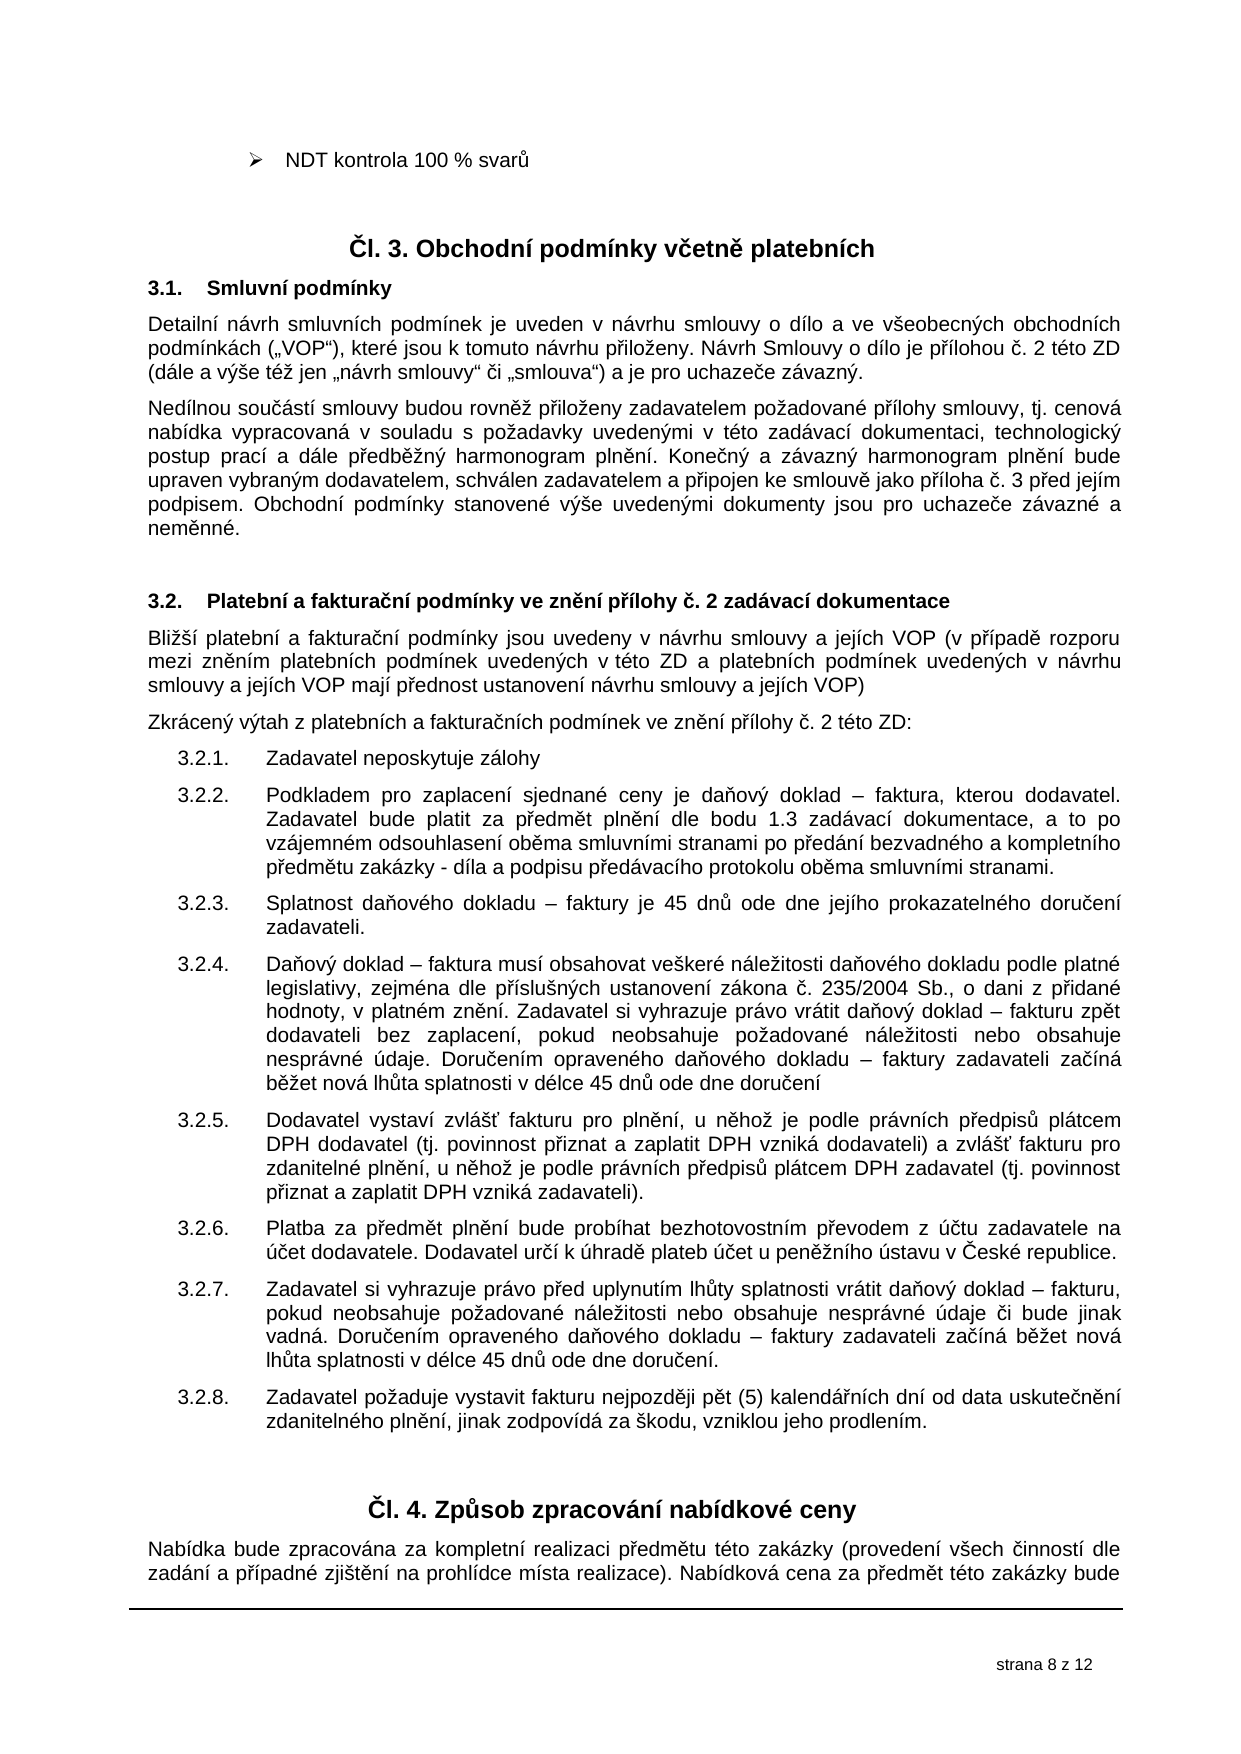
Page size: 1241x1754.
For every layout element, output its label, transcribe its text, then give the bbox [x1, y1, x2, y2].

text Daňový doklad – faktura musí obsahovat veškeré náležitosti daňového dokladu podle platné legislativy, zejména dle příslušných ustanovení zákona č. 235/2004 Sb., o dani z přidané hodnoty, v platném znění. Zadavatel si vyhrazuje právo vrátit daňový doklad – fakturu zpět dodavateli bez zaplacení, pokud neobsahuje požadované náležitosti nebo obsahuje nesprávné údaje. Doručením opraveného daňového dokladu – faktury zadavateli začíná běžet nová lhůta splatnosti v délce 45 dnů ode dne doručení [177, 951, 1122, 1095]
text Platba za předmět plnění bude probíhat bezhotovostním převodem z účtu zadavatele na účet dodavatele. Dodavatel určí k úhradě plateb účet u peněžního ústavu v České republice. [177, 1216, 1122, 1264]
list NDT kontrola 100 % svarů [248, 148, 1122, 172]
text Nedílnou součástí smlouvy budou rovněž přiloženy zadavatelem požadované přílohy smlouvy, tj. cenová nabídka vypracovaná v souladu s požadavky uvedenými v této zadávací dokumentaci, technologický postup prací a dále předběžný harmonogram plnění. Konečný a závazný harmonogram plnění bude upraven vybraným dodavatelem, schválen zadavatelem a připojen ke smlouvě jako příloha č. 3 před jejím podpisem. Obchodní podmínky stanovené výše uvedenými dokumenty jsou pro uchazeče závazné a neměnné. [148, 396, 1122, 540]
text Obchodní podmínky včetně platebních [102, 234, 1122, 263]
list Zkrácený výtah z platebních a fakturačních podmínek ve znění přílohy č. 2 této ZD: [148, 710, 1122, 734]
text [148, 1536, 1122, 1584]
text Zadavatel neposkytuje zálohy [177, 746, 1122, 770]
text Smluvní podmínky [148, 275, 1122, 299]
text Detailní návrh smluvních podmínek je uveden v návrhu smlouvy o dílo a ve všeobecných obchodních podmínkách („VOP“), které jsou k tomuto návrhu přiloženy. Návrh Smlouvy o dílo je přílohou č. 2 této ZD (dále a výše též jen „návrh smlouvy“ či „smlouva“) a je pro uchazeče závazný. [148, 312, 1122, 384]
list Bližší platební a fakturační podmínky jsou uvedeny v návrhu smlouvy a jejích VOP (v případě rozporu mezi zněním platebních podmínek uvedených v této ZD a platebních podmínek uvedených v návrhu smlouvy a jejích VOP mají přednost ustanovení návrhu smlouvy a jejích VOP) [148, 625, 1122, 697]
text Platební a fakturační podmínky ve znění přílohy č. 2 zadávací dokumentace [148, 589, 1122, 613]
text Způsob zpracování nabídkové ceny [102, 1495, 1122, 1524]
text Zadavatel si vyhrazuje právo před uplynutím lhůty splatnosti vrátit daňový doklad – fakturu, pokud neobsahuje požadované náležitosti nebo obsahuje nesprávné údaje či bude jinak vadná. Doručením opraveného daňového dokladu – faktury zadavateli začíná běžet nová lhůta splatnosti v délce 45 dnů ode dne doručení. [177, 1276, 1122, 1372]
text Dodavatel vystaví zvlášť fakturu pro plnění, u něhož je podle právních předpisů plátcem DPH dodavatel (tj. povinnost přiznat a zaplatit DPH vzniká dodavateli) a zvlášť fakturu pro zdanitelné plnění, u něhož je podle právních předpisů plátcem DPH zadavatel (tj. povinnost přiznat a zaplatit DPH vzniká zadavateli). [177, 1108, 1122, 1203]
text Podkladem pro zaplacení sjednané ceny je daňový doklad – faktura, kterou dodavatel. Zadavatel bude platit za předmět plnění dle bodu 1.3 zadávací dokumentace, a to po vzájemném odsouhlasení oběma smluvními stranami po předání bezvadného a kompletního předmětu zakázky - díla a podpisu předávacího protokolu oběma smluvními stranami. [177, 783, 1122, 878]
text Splatnost daňového dokladu – faktury je 45 dnů ode dne jejího prokazatelného doručení zadavateli. [177, 891, 1122, 939]
text Zadavatel požaduje vystavit fakturu nejpozději pět (5) kalendářních dní od data uskutečnění zdanitelného plnění, jinak zodpovídá za škodu, vzniklou jeho prodlením. [177, 1385, 1122, 1433]
